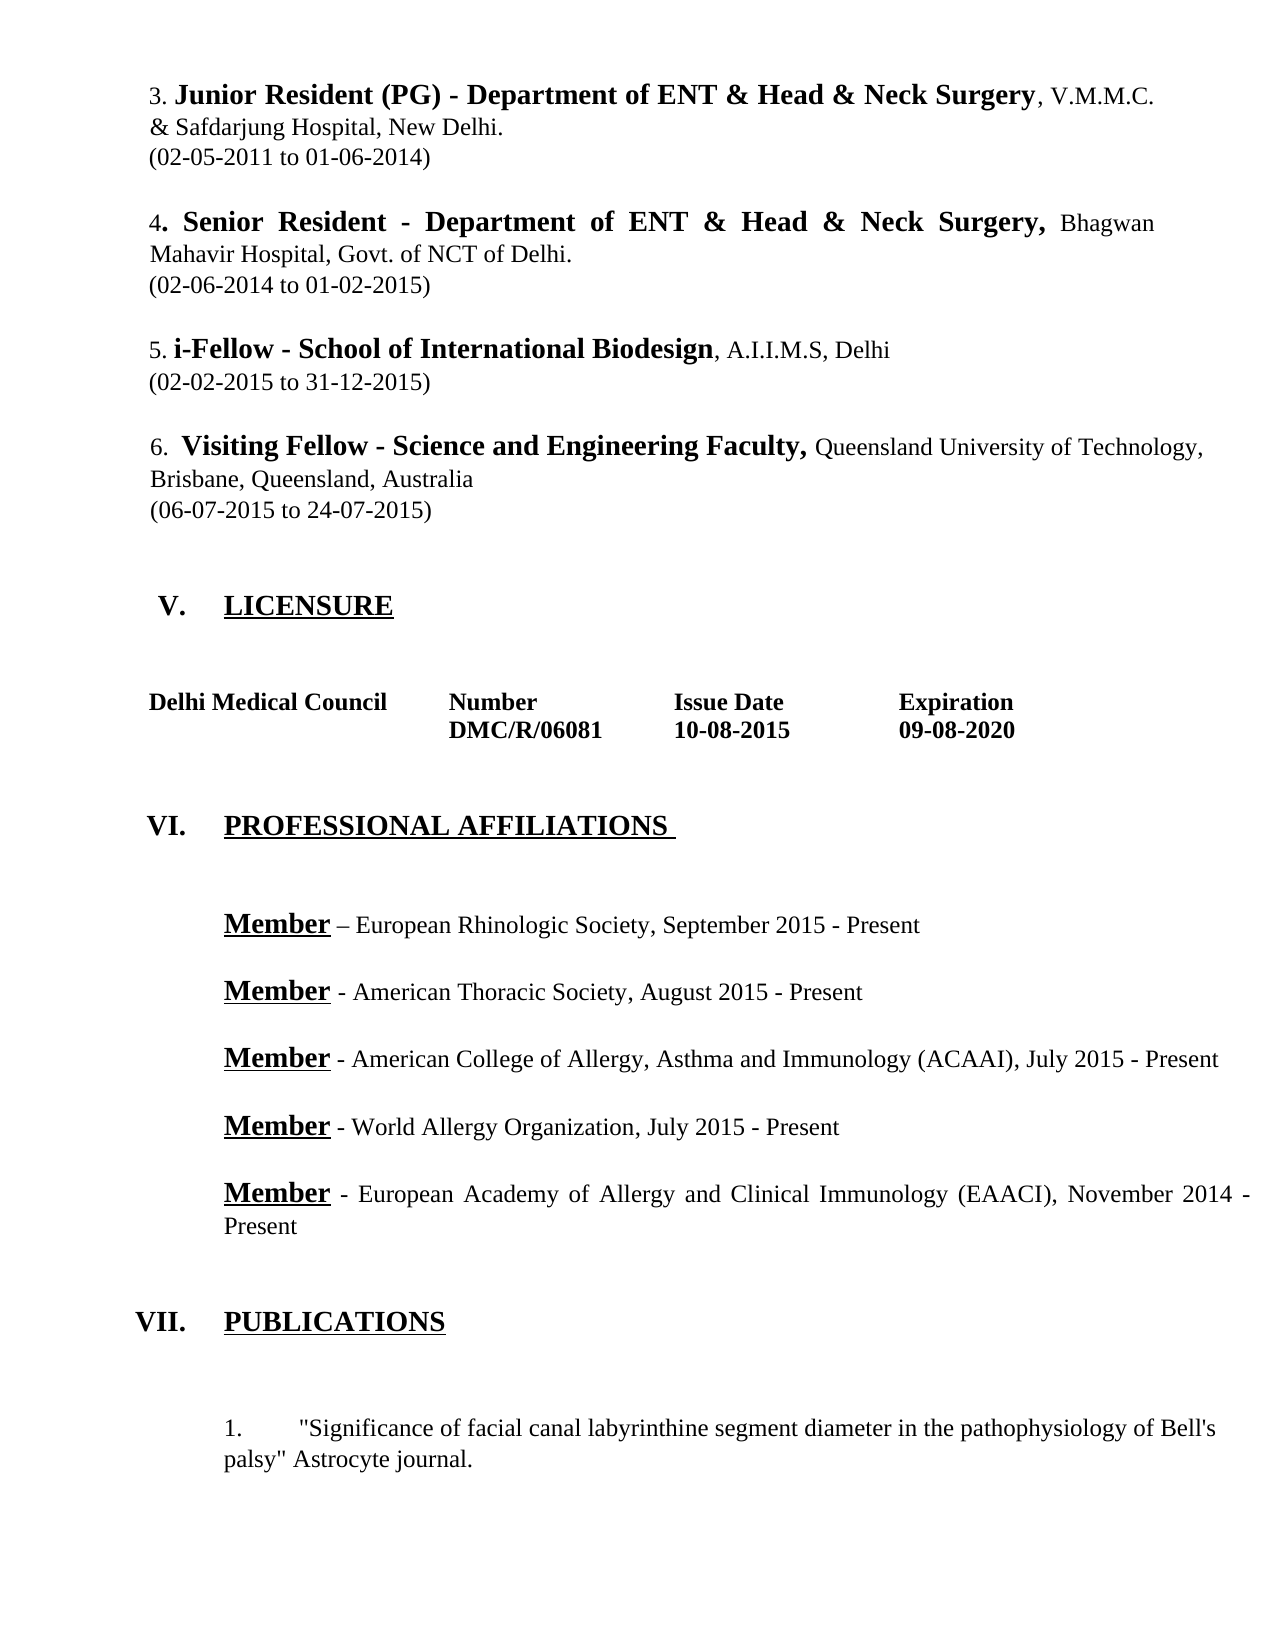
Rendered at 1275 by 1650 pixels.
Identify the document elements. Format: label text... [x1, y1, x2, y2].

text Delhi Medical Council Number Issue Date Expiration [148, 687, 1250, 715]
list PUBLICATIONS [186, 1304, 1250, 1338]
text (02-05-2011 to 01-06-2014) [148, 142, 1154, 171]
text (06-07-2015 to 24-07-2015) [150, 495, 1250, 524]
list LICENSURE [186, 588, 1250, 622]
list Member - American College of Allergy, Asthma and Immunology (ACAAI), July 2015 - Present [223, 1041, 1250, 1074]
list "Significance of facial canal labyrinthine segment diameter in the pathophysiology of Bell's palsy" Astrocyte journal. [223, 1413, 1250, 1473]
list Member - European Academy of Allergy and Clinical Immunology (EAACI), November 2014 - Present [223, 1175, 1250, 1239]
list Member – European Rhinologic Society, September 2015 - Present [223, 906, 1250, 940]
list Member - American Thoracic Society, August 2015 - Present [223, 973, 1250, 1007]
text (02-02-2015 to 31-12-2015) [148, 367, 1154, 395]
text 6. Visiting Fellow - Science and Engineering Faculty, Queensland University of Technology, Brisbane, Queensland, Australia [150, 428, 1250, 493]
text 4. Senior Resident - Department of ENT & Head & Neck Surgery, Bhagwan Mahavir Hospital, Govt. of NCT of Delhi. [148, 204, 1154, 268]
text 5. i-Fellow - School of International Biodesign, A.I.I.M.S, Delhi [148, 331, 1154, 364]
text DMC/R/06081 10-08-2015 09-08-2020 [148, 715, 1250, 744]
text 3. Junior Resident (PG) - Department of ENT & Head & Neck Surgery, V.M.M.C. & Safdarjung Hospital, New Delhi. [148, 77, 1154, 141]
list PROFESSIONAL AFFILIATIONS [186, 808, 1250, 842]
text (02-06-2014 to 01-02-2015) [148, 270, 1154, 298]
list Member - World Allergy Organization, July 2015 - Present [223, 1108, 1250, 1141]
